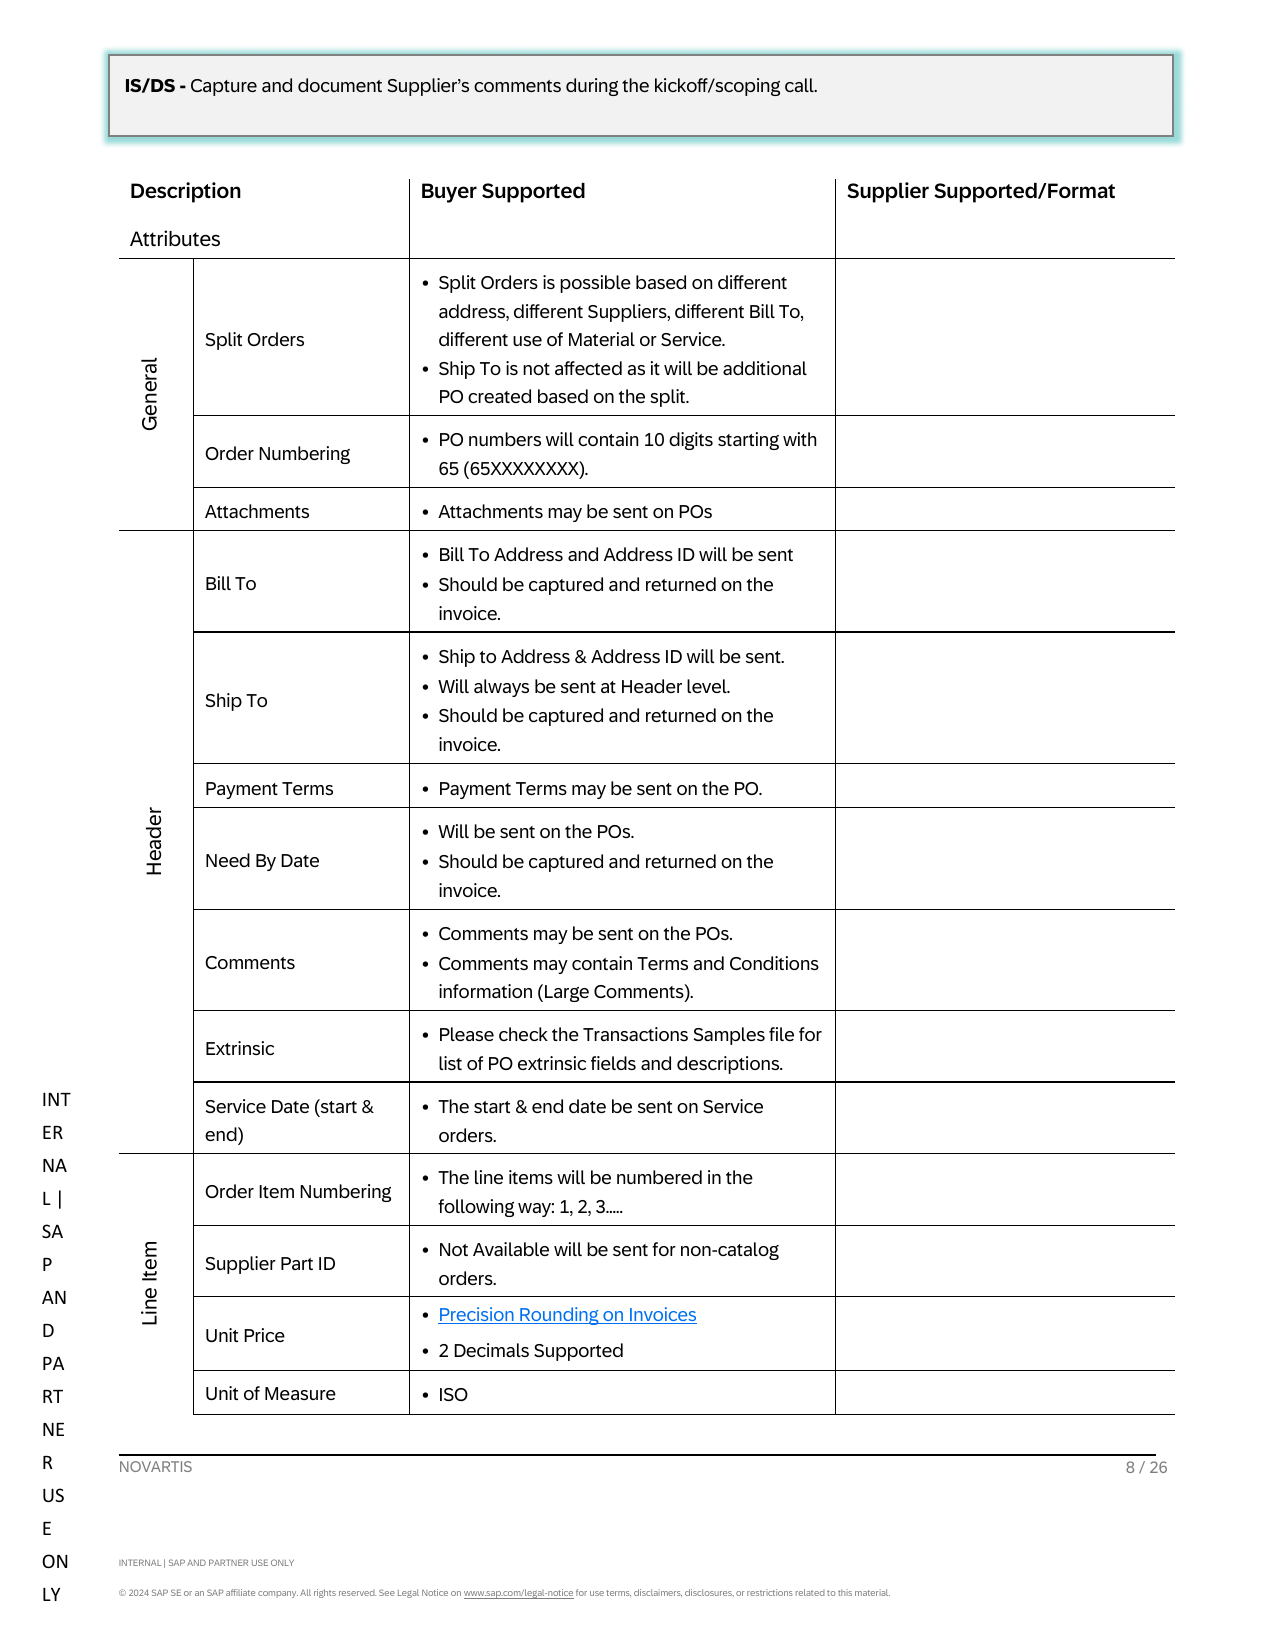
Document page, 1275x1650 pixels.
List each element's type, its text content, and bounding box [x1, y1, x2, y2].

table_cell [836, 808, 1175, 908]
table_cell The start & end date be sent on Service orders. [410, 1083, 835, 1153]
table_cell Line Item [119, 1154, 193, 1414]
table_cell Service Date (start & end) [194, 1083, 409, 1153]
table_cell [836, 1226, 1175, 1296]
table_cell Bill To [194, 531, 409, 631]
table_cell [836, 259, 1175, 415]
table_cell Header [119, 531, 193, 1153]
table_cell [836, 1011, 1175, 1081]
table_cell [836, 1083, 1175, 1153]
table_cell Need By Date [194, 808, 409, 908]
table_cell Supplier Part ID [194, 1226, 409, 1296]
table_cell [836, 1154, 1175, 1224]
table_cell PO numbers will contain 10 digits starting with 65 (65XXXXXXXX). [410, 416, 835, 487]
table_cell Split Orders [194, 259, 409, 415]
table_cell Ship to Address & Address ID will be sent. Will always be sent at Header level. Should be captured and returned on the invoice. [410, 633, 835, 763]
table_header Supplier Supported/Format [836, 179, 1175, 258]
table_cell Payment Terms may be sent on the PO. [410, 764, 835, 807]
table_cell Attachments [194, 488, 409, 530]
table_cell Order Numbering [194, 416, 409, 487]
table_cell Precision Rounding on Invoices 2 Decimals Supported [410, 1297, 835, 1369]
table_cell Unit Price [194, 1297, 409, 1369]
table_cell Ship To [194, 633, 409, 763]
table_cell Comments may be sent on the POs. Comments may contain Terms and Conditions information (Large Comments). [410, 910, 835, 1010]
table_cell [836, 488, 1175, 530]
table_cell Split Orders is possible based on different address, different Suppliers, different Bill To, different use of Material or Service. Ship To is not affected as it will be additional PO created based on the split. [410, 259, 835, 415]
table_cell General [119, 259, 193, 530]
table_cell Comments [194, 910, 409, 1010]
table_cell Please check the Transactions Samples file for list of PO extrinsic fields and descriptions. [410, 1011, 835, 1081]
table_cell Payment Terms [194, 764, 409, 807]
table_cell [836, 764, 1175, 807]
table_cell [836, 910, 1175, 1010]
table_cell [836, 531, 1175, 631]
table_cell Unit of Measure [194, 1371, 409, 1414]
table_cell ISO [410, 1371, 835, 1414]
table_cell Will be sent on the POs. Should be captured and returned on the invoice. [410, 808, 835, 908]
table_cell Extrinsic [194, 1011, 409, 1081]
table_cell [836, 416, 1175, 487]
table_header Description Attributes [119, 179, 409, 258]
table_cell [836, 633, 1175, 763]
table_cell Order Item Numbering [194, 1154, 409, 1224]
table_cell [836, 1297, 1175, 1369]
table_header Buyer Supported [410, 179, 835, 258]
table_cell [836, 1371, 1175, 1414]
table_cell The line items will be numbered in the following way: 1, 2, 3….. [410, 1154, 835, 1224]
table_cell Attachments may be sent on POs [410, 488, 835, 530]
table_cell Not Available will be sent for non-catalog orders. [410, 1226, 835, 1296]
table_cell Bill To Address and Address ID will be sent Should be captured and returned on the invoice. [410, 531, 835, 631]
